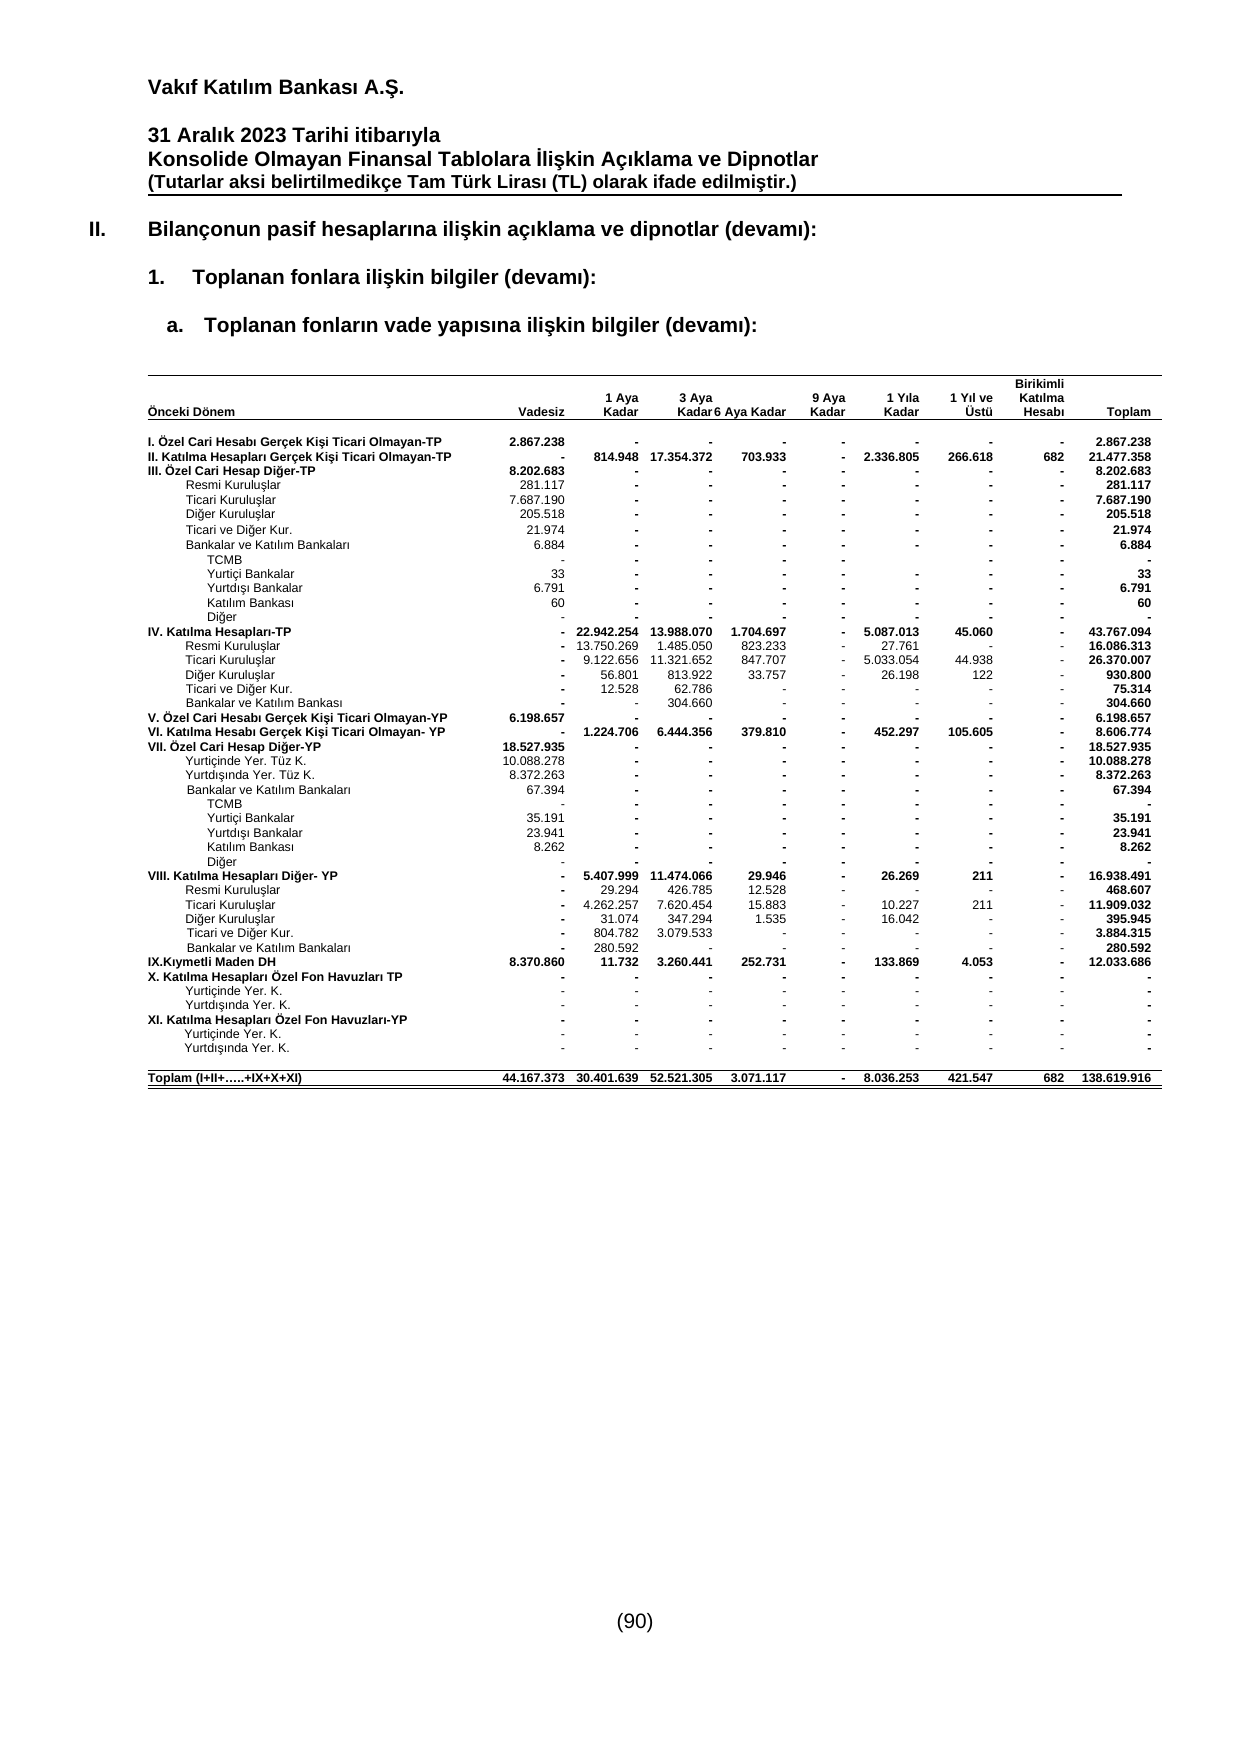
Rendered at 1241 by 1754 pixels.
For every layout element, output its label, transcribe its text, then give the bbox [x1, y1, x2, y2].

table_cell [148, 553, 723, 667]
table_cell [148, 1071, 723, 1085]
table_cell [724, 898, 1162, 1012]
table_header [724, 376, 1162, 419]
text II. Bilançonun pasif hesaplarına ilişkin açıklama ve dipnotlar (devamı): [89, 217, 1122, 241]
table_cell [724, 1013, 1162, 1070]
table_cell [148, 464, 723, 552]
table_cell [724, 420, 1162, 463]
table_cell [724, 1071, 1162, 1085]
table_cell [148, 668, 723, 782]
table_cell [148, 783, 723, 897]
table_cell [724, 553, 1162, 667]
text 1. Toplanan fonlara ilişkin bilgiler (devamı): [148, 265, 1122, 289]
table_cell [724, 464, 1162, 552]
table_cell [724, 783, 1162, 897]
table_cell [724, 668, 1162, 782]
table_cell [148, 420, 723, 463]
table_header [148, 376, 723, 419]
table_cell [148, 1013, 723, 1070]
list Toplanan fonların vade yapısına ilişkin bilgiler (devamı): [166, 313, 1122, 337]
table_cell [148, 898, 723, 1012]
